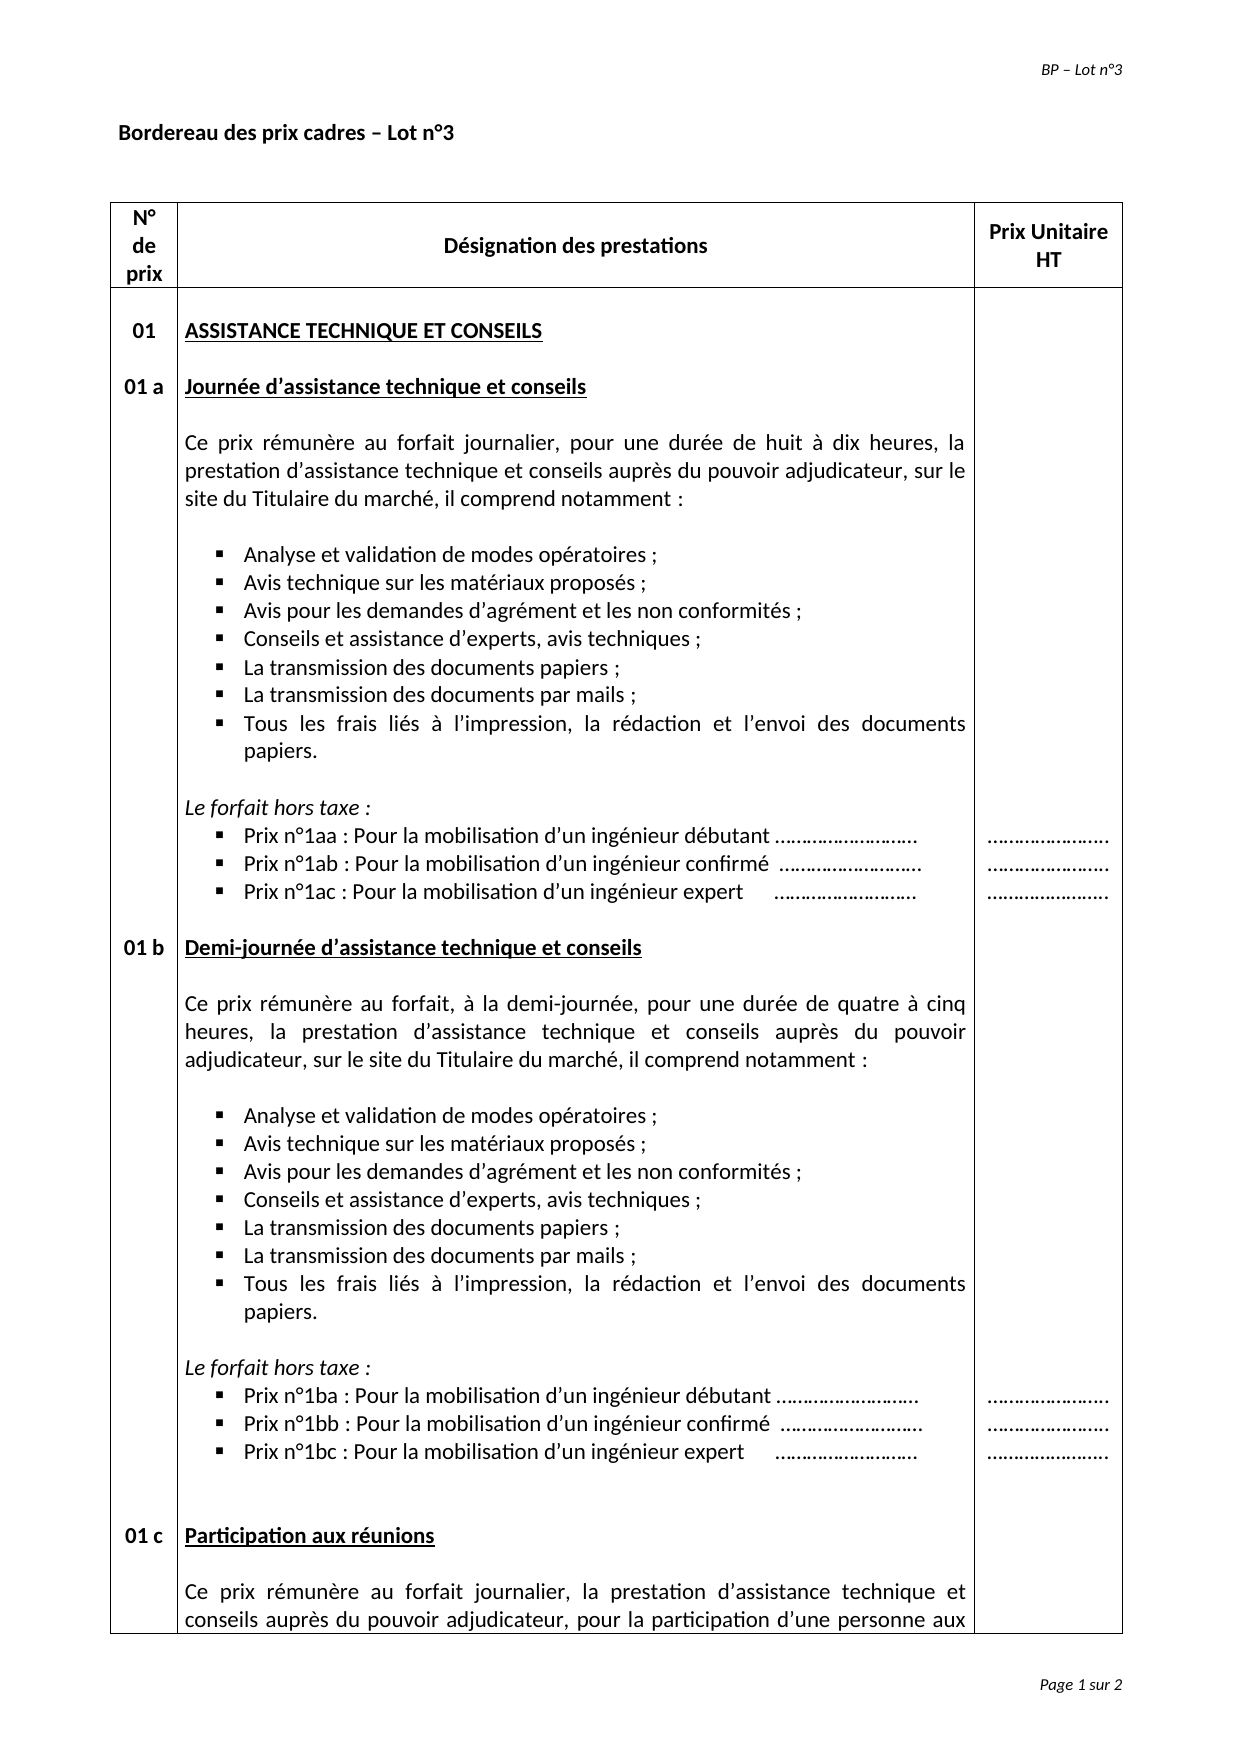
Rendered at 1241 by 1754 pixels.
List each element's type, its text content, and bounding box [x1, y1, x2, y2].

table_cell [178, 288, 974, 1633]
table_header Prix Unitaire HT [975, 203, 1122, 287]
text Bordereau des prix cadres – Lot n°3 [118, 118, 1122, 146]
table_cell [975, 288, 1122, 1633]
table_header Désignation des prestations [178, 203, 974, 287]
table_cell 01 01 a 01 b 01 c [111, 288, 177, 1633]
table_header N° de prix [111, 203, 177, 287]
